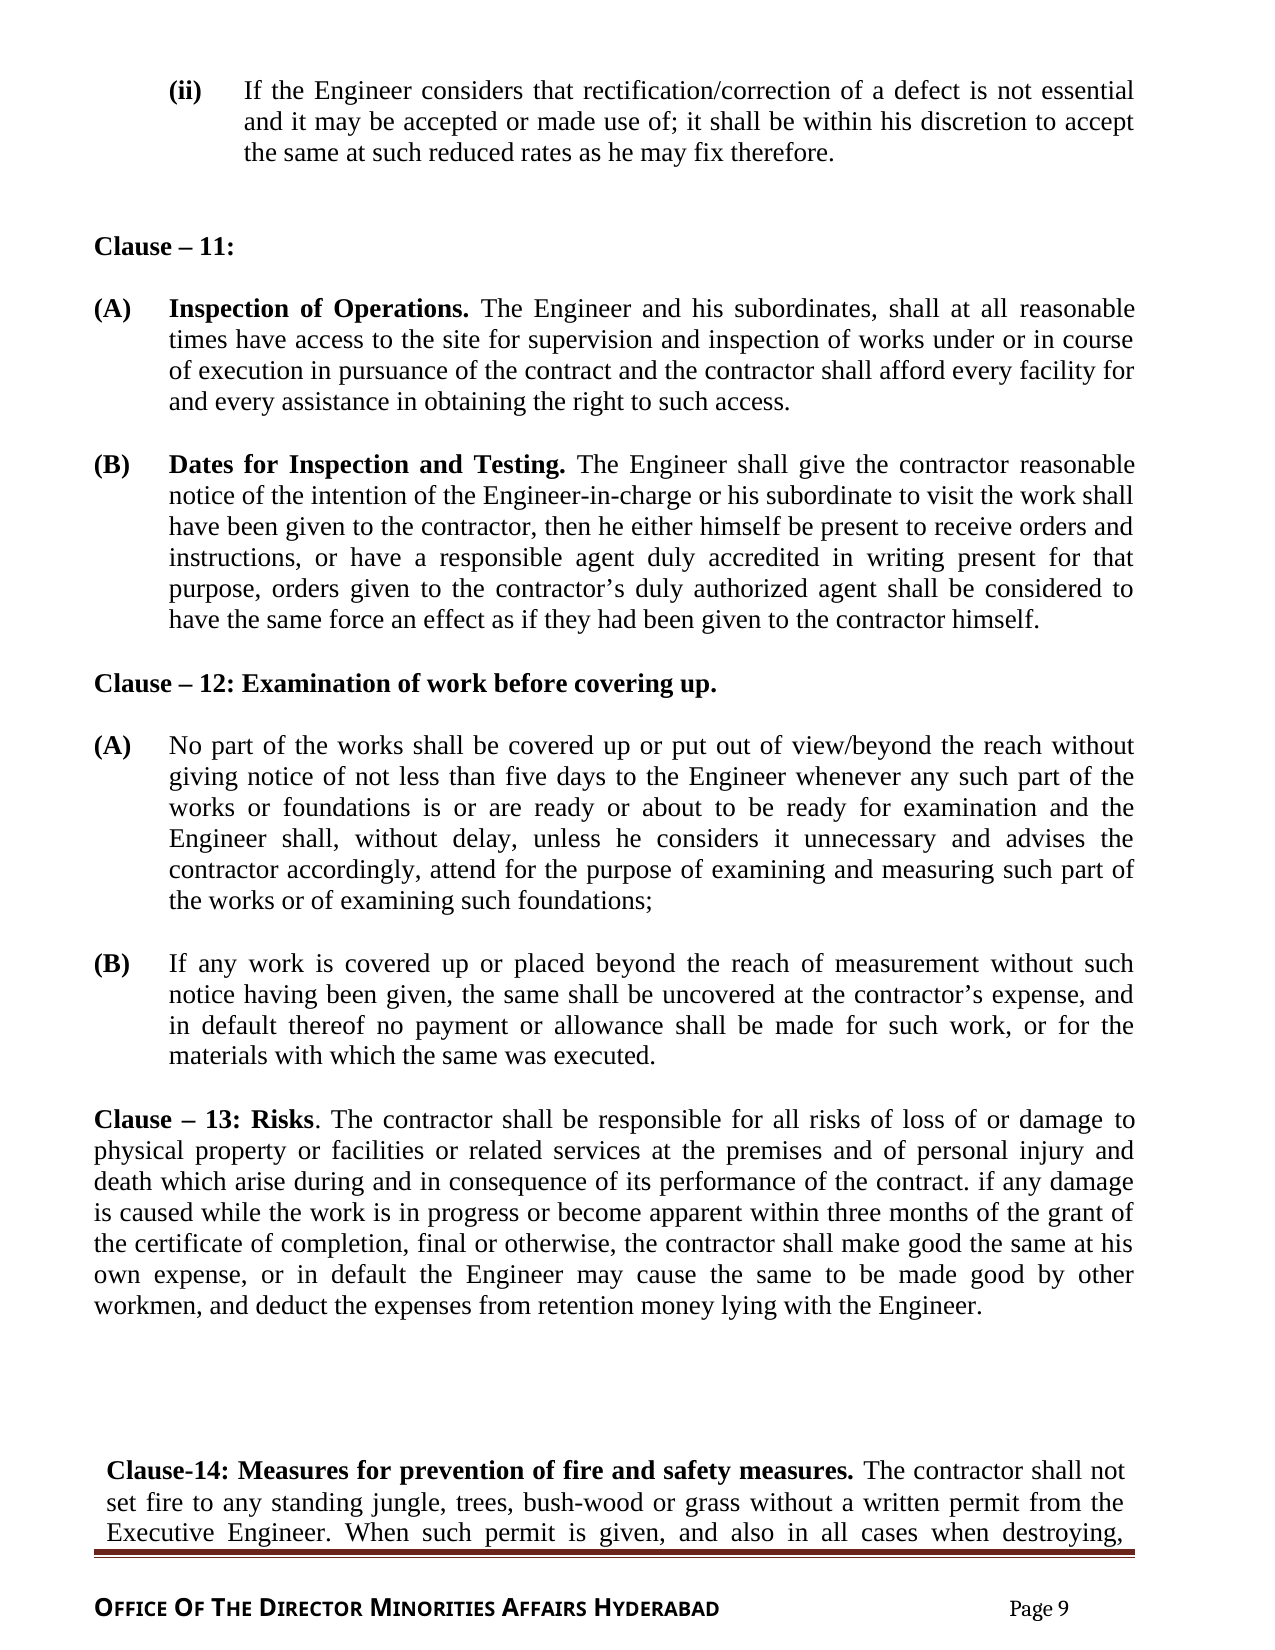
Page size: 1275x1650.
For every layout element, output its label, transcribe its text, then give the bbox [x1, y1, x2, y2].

list Dates for Inspection and Testing. The Engineer shall give the contractor reasonable notice of the intention of the Engineer-in-charge or his subordinate to visit the work shall have been given to the contractor, then he either himself be present to receive orders and instructions, or have a responsible agent duly accredited in writing present for that purpose, orders given to the contractor’s duly authorized agent shall be considered to have the same force an effect as if they had been given to the contractor himself. [94, 449, 1135, 634]
list No part of the works shall be covered up or put out of view/beyond the reach without giving notice of not less than five days to the Engineer whenever any such part of the works or foundations is or are ready or about to be ready for examination and the Engineer shall, without delay, unless he considers it unnecessary and advises the contractor accordingly, attend for the purpose of examining and measuring such part of the works or of examining such foundations; [94, 730, 1135, 915]
list Inspection of Operations. The Engineer and his subordinates, shall at all reasonable times have access to the site for supervision and inspection of works under or in course of execution in pursuance of the contract and the contractor shall afford every facility for and every assistance in obtaining the right to such access. [94, 293, 1135, 416]
text Clause – 11: [94, 231, 1135, 262]
text Clause – 12: Examination of work before covering up. [94, 667, 1135, 698]
list If any work is covered up or placed beyond the reach of measurement without such notice having been given, the same shall be uncovered at the contractor’s expense, and in default thereof no payment or allowance shall be made for such work, or for the materials with which the same was executed. [94, 948, 1135, 1071]
text Clause – 13: Risks. The contractor shall be responsible for all risks of loss of or damage to physical property or facilities or related services at the premises and of personal injury and death which arise during and in consequence of its performance of the contract. if any damage is caused while the work is in progress or become apparent within three months of the grant of the certificate of completion, final or otherwise, the contractor shall make good the same at his own expense, or in default the Engineer may cause the same to be made good by other workmen, and deduct the expenses from retention money lying with the Engineer. [94, 1104, 1135, 1320]
list If the Engineer considers that rectification/correction of a defect is not essential and it may be accepted or made use of; it shall be within his discretion to accept the same at such reduced rates as he may fix therefore. [169, 75, 1135, 167]
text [106, 1455, 1125, 1548]
